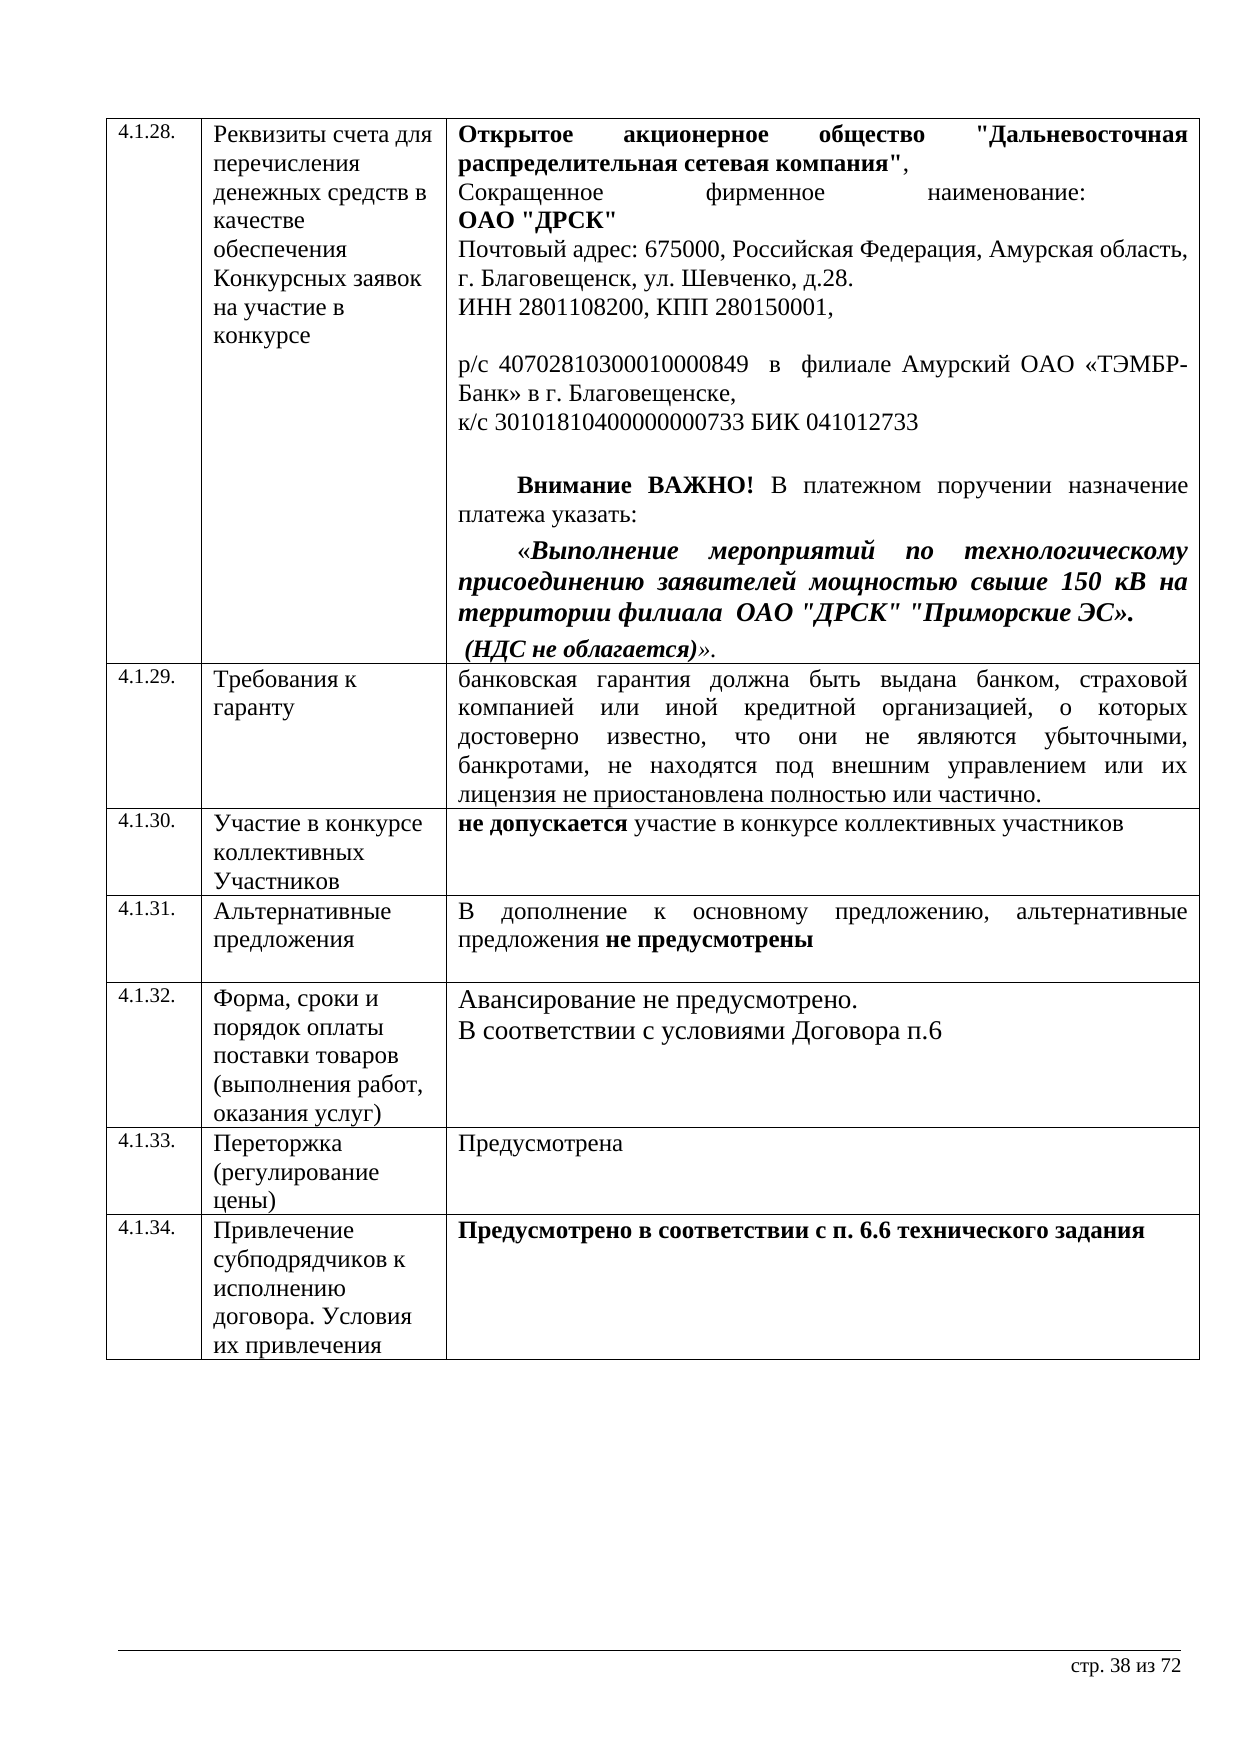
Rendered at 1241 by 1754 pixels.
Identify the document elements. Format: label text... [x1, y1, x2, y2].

table_cell [107, 983, 201, 1127]
table_cell В дополнение к основному предложению, альтернативные предложения не предусмотрены [447, 896, 1199, 982]
table_cell не допускается участие в конкурсе коллективных участников [447, 809, 1199, 895]
table_cell Авансирование не предусмотрено. В соответствии с условиями Договора п.6 [447, 983, 1199, 1127]
table_cell [107, 664, 201, 807]
table_cell Предусмотрено в соответствии с п. 6.6 технического задания [447, 1215, 1199, 1359]
table_cell Привлечение субподрядчиков к исполнению договора. Условия их привлечения [202, 1215, 446, 1359]
table_cell Альтернативные предложения [202, 896, 446, 982]
table_cell Переторжка (регулирование цены) [202, 1128, 446, 1214]
table_cell [107, 1215, 201, 1359]
table_cell Реквизиты счета для перечисления денежных средств в качестве обеспечения Конкурсных заявок на участие в конкурсе [202, 119, 446, 663]
table_cell [107, 1128, 201, 1214]
table_cell [107, 119, 201, 663]
table_cell Форма, сроки и порядок оплаты поставки товаров (выполнения работ, оказания услуг) [202, 983, 446, 1127]
table_cell [107, 809, 201, 895]
table_cell Предусмотрена [447, 1128, 1199, 1214]
table_cell банковская гарантия должна быть выдана банком, страховой компанией или иной кредитной организацией, о которых достоверно известно, что они не являются убыточными, банкротами, не находятся под внешним управлением или их лицензия не приостановлена полностью или частично. [447, 664, 1199, 807]
table_cell Участие в конкурсе коллективных Участников [202, 809, 446, 895]
table_cell Требования к гаранту [202, 664, 446, 807]
table_cell Открытое акционерное общество "Дальневосточная распределительная сетевая компания", Сокращенное фирменное наименование: ОАО "ДРСК" Почтовый адрес: 675000, Российская Федерация, Амурская область, г. Благовещенск, ул. Шевченко, д.28. ИНН 2801108200, КПП 280150001, р/с 40702810300010000849 в филиале Амурский ОАО «ТЭМБР-Банк» в г. Благовещенске, к/с 30101810400000000733 БИК 041012733 Внимание ВАЖНО! В платежном поручении назначение платежа указать: «Выполнение мероприятий по технологическому присоединению заявителей мощностью свыше 150 кВ на территории филиала ОАО "ДРСК" "Приморские ЭС». (НДС не облагается)». [447, 119, 1199, 663]
table_cell [107, 896, 201, 982]
